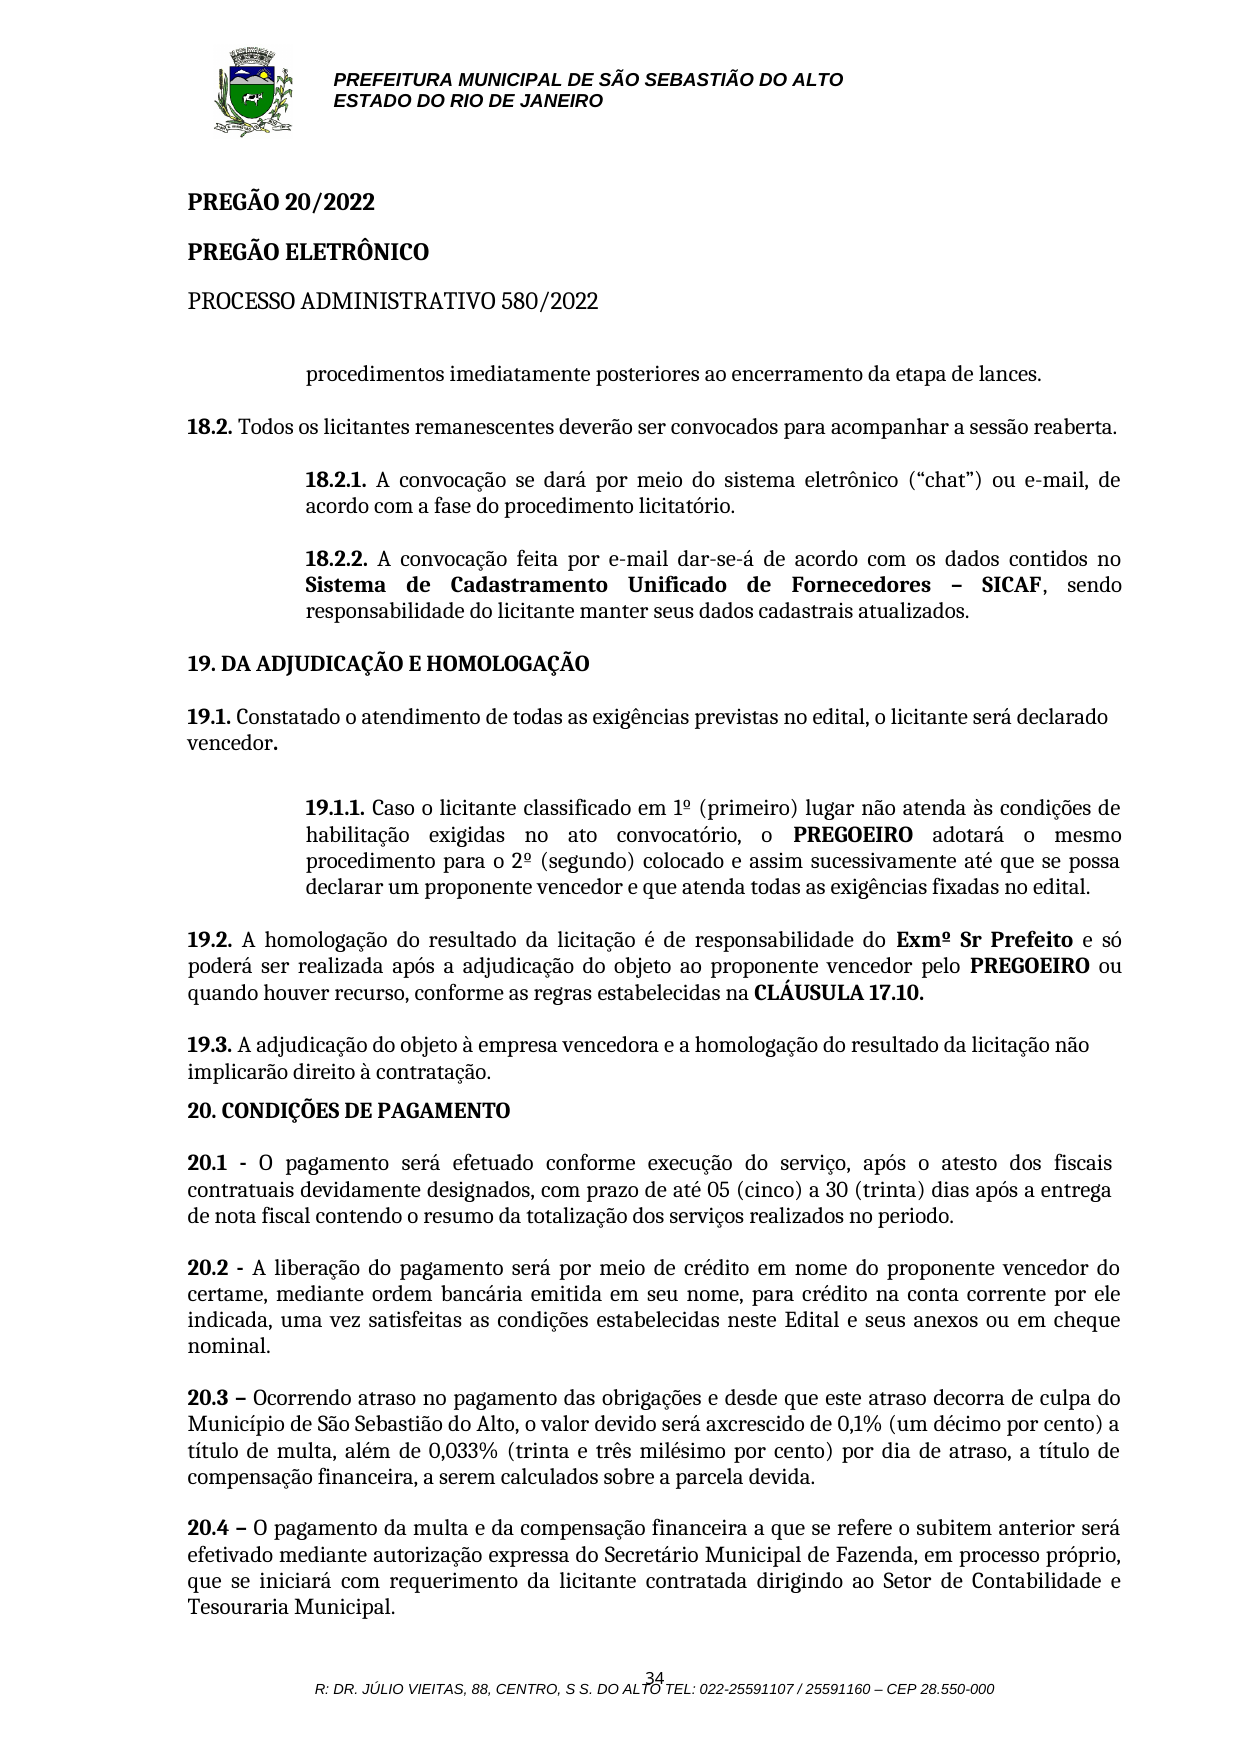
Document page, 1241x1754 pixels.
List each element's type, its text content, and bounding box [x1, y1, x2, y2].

text 19.1. Constatado o atendimento de todas as exigências previstas no edital, o licitante será declarado vencedor. [187, 703, 1122, 756]
text 19.2. A homologação do resultado da licitação é de responsabilidade do Exmº Sr Prefeito e só poderá ser realizada após a adjudicação do objeto ao proponente vencedor pelo PREGOEIRO ou quando houver recurso, conforme as regras estabelecidas na CLÁUSULA 17.10. [188, 927, 1122, 1006]
text 20.3 – Ocorrendo atraso no pagamento das obrigações e desde que este atraso decorra de culpa do Município de São Sebastião do Alto, o valor devido será axcrescido de 0,1% (um décimo por cento) a título de multa, além de 0,033% (trinta e três milésimo por cento) por dia de atraso, a título de compensação financeira, a serem calculados sobre a parcela devida. [187, 1385, 1122, 1490]
text 20.4 – O pagamento da multa e da compensação financeira a que se refere o subitem anterior será efetivado mediante autorização expressa do Secretário Municipal de Fazenda, em processo próprio, que se iniciará com requerimento da licitante contratada dirigindo ao Setor de Contabilidade e Tesouraria Municipal. [187, 1515, 1122, 1621]
text 18.2. Todos os licitantes remanescentes deverão ser convocados para acompanhar a sessão reaberta. [187, 414, 1122, 440]
text 18.2.1. A convocação se dará por meio do sistema eletrônico (“chat”) ou e-mail, de acordo com a fase do procedimento licitatório. [306, 466, 1122, 519]
text 18.2.2. A convocação feita por e-mail dar-se-á de acordo com os dados contidos no Sistema de Cadastramento Unificado de Fornecedores – SICAF, sendo responsabilidade do licitante manter seus dados cadastrais atualizados. [306, 545, 1122, 624]
text 20.2 - A liberação do pagamento será por meio de crédito em nome do proponente vencedor do certame, mediante ordem bancária emitida em seu nome, para crédito na conta corrente por ele indicada, uma vez satisfeitas as condições estabelecidas neste Edital e seus anexos ou em cheque nominal. [187, 1254, 1122, 1360]
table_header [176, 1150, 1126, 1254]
text 20. CONDIÇÕES DE PAGAMENTO [187, 1097, 1122, 1124]
text 19.3. A adjudicação do objeto à empresa vencedora e a homologação do resultado da licitação não implicarão direito à contratação. [187, 1032, 1122, 1085]
picture [213, 44, 294, 139]
text 19.1.1. Caso o licitante classificado em 1º (primeiro) lugar não atenda às condições de habilitação exigidas no ato convocatório, o PREGOEIRO adotará o mesmo procedimento para o 2º (segundo) colocado e assim sucessivamente até que se possa declarar um proponente vencedor e que atenda todas as exigências fixadas no edital. [306, 795, 1122, 901]
text 19. DA ADJUDICAÇÃO E HOMOLOGAÇÃO [188, 651, 1118, 677]
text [306, 361, 1122, 387]
